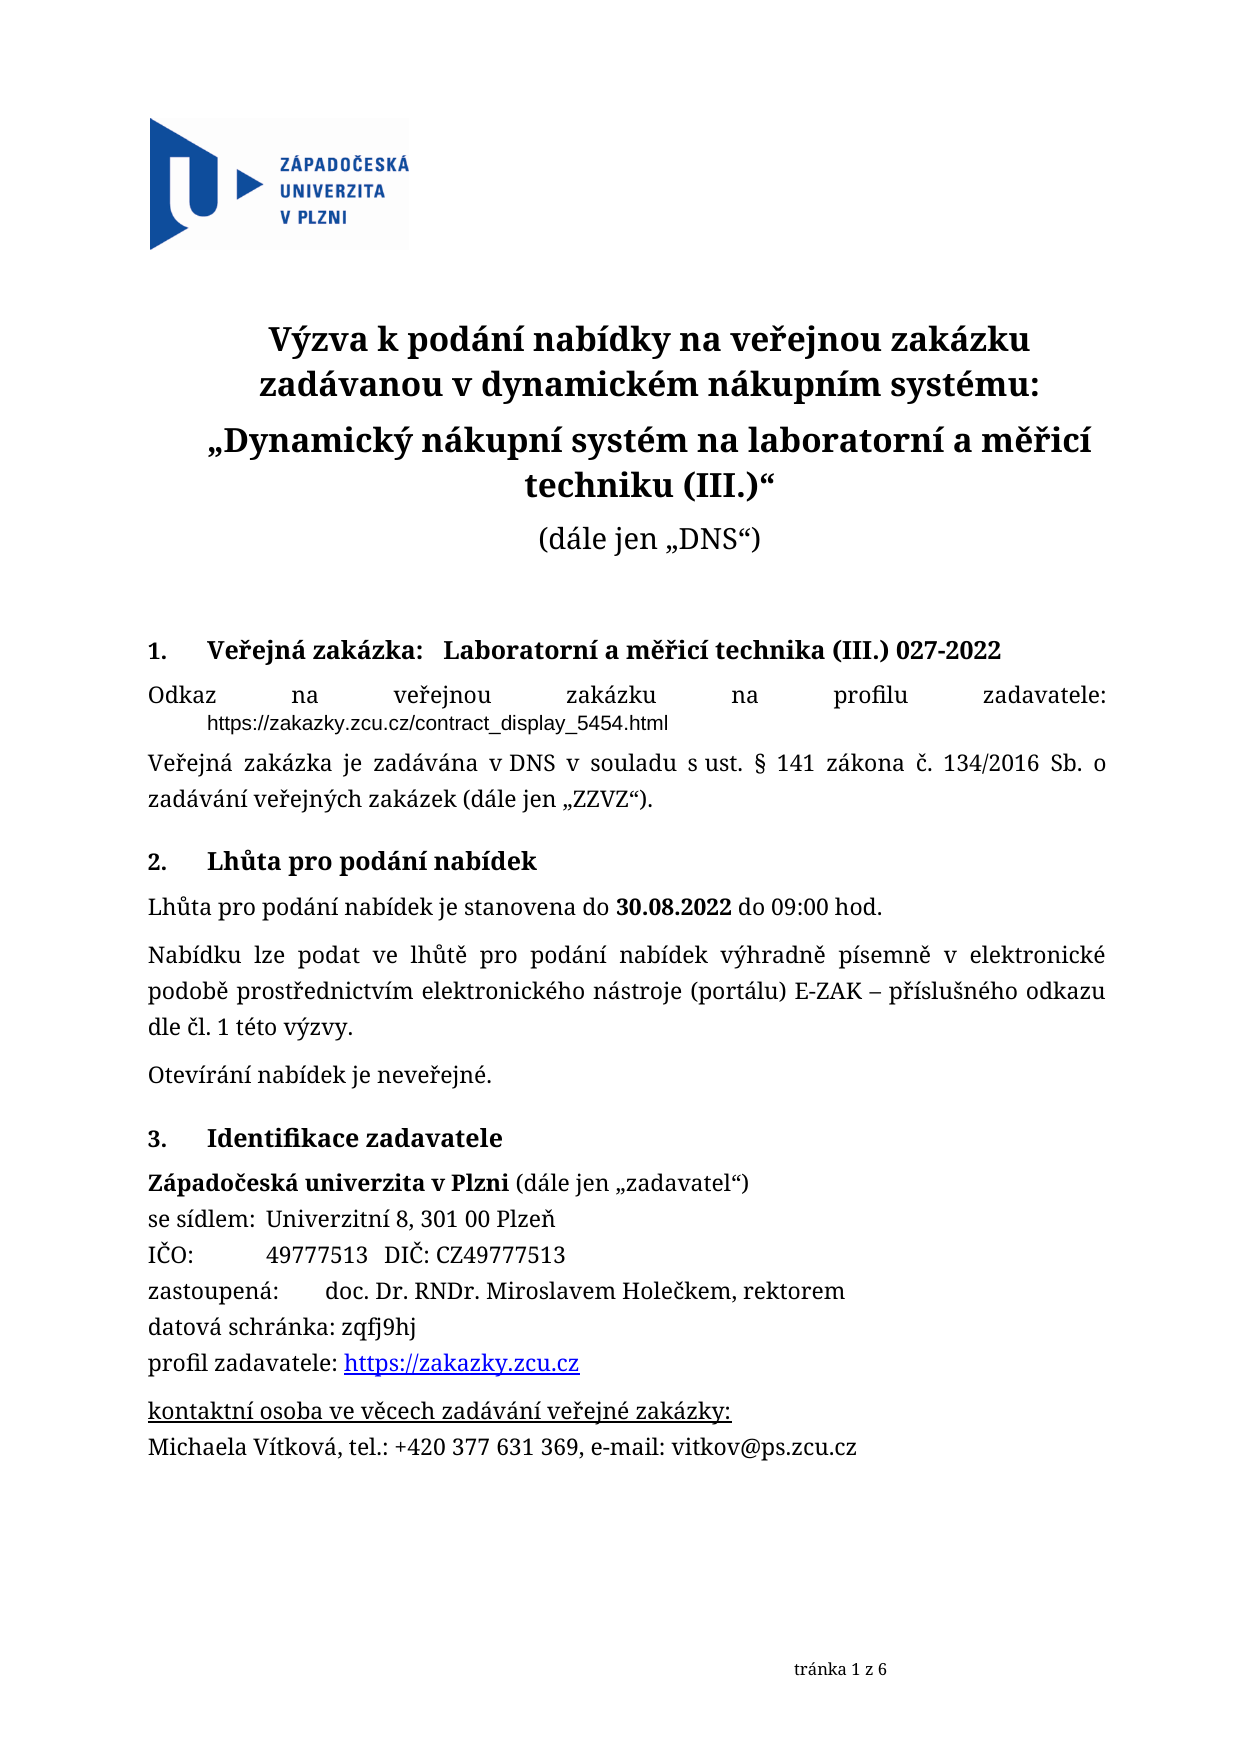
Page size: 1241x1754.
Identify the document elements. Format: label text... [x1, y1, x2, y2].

text Lhůta pro podání nabídek je stanovena do 30.08.2022 do 09:00 hod. [148, 891, 1107, 922]
text datová schránka: zqfj9hj [148, 1311, 1107, 1342]
text Západočeská univerzita v Plzni (dále jen „zadavatel“) [148, 1167, 1107, 1198]
text Veřejná zakázka je zadávána v DNS v souladu s ust. § 141 zákona č. 134/2016 Sb. o zadávání veřejných zakázek (dále jen „ZZVZ“). [148, 747, 1107, 814]
text Odkaz na veřejnou zakázku na profilu zadavatele: https://zakazky.zcu.cz/contract_display_5454.html [148, 679, 1107, 735]
text IČO: 49777513 DIČ: CZ49777513 [148, 1239, 1107, 1270]
text kontaktní osoba ve věcech zadávání veřejné zakázky: [148, 1395, 1107, 1426]
subtitle Lhůta pro podání nabídek [148, 844, 1107, 878]
text Michaela Vítková, tel.: +420 377 631 369, e-mail: vitkov@ps.zcu.cz [148, 1431, 1107, 1462]
text profil zadavatele: https://zakazky.zcu.cz [148, 1347, 1107, 1378]
text (dále jen „DNS“) [192, 518, 1107, 558]
subtitle Veřejná zakázka: Laboratorní a měřicí technika (III.) 027-2022 [148, 633, 1107, 667]
text se sídlem: Univerzitní 8, 301 00 Plzeň [148, 1203, 1107, 1234]
text Výzva k podání nabídky na veřejnou zakázku zadávanou v dynamickém nákupním systému: [192, 316, 1107, 406]
picture [150, 118, 409, 250]
text Otevírání nabídek je neveřejné. [148, 1059, 1107, 1091]
subtitle Identifikace zadavatele [148, 1120, 1107, 1154]
text Nabídku lze podat ve lhůtě pro podání nabídek výhradně písemně v elektronické podobě prostřednictvím elektronického nástroje (portálu) E-ZAK – příslušného odkazu dle čl. 1 této výzvy. [148, 939, 1107, 1042]
text zastoupená: doc. Dr. RNDr. Miroslavem Holečkem, rektorem [148, 1275, 1107, 1306]
text „Dynamický nákupní systém na laboratorní a měřicí techniku (III.)“ [192, 417, 1107, 508]
